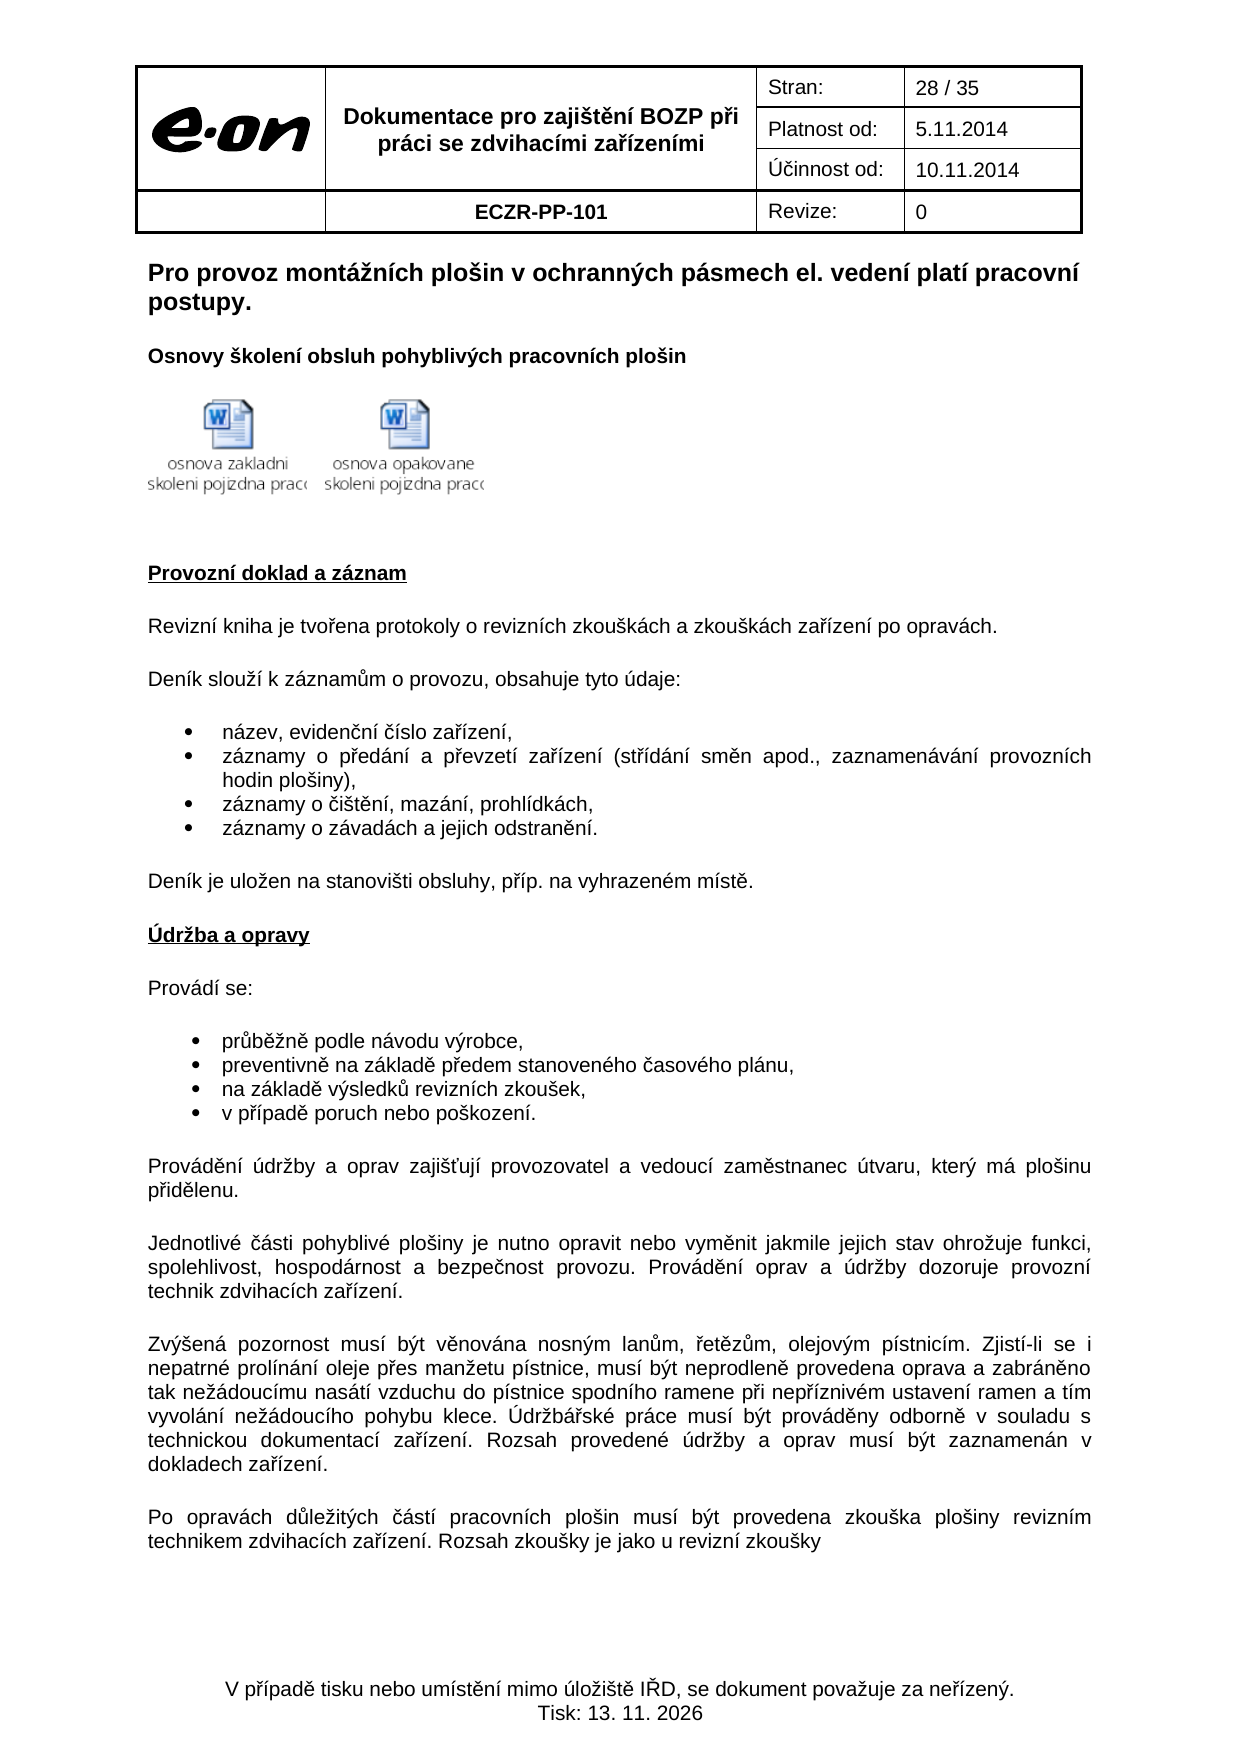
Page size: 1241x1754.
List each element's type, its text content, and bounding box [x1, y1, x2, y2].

text Provádění údržby a oprav zajišťují provozovatel a vedoucí zaměstnanec útvaru, který má plošinu přidělenu. [148, 1154, 1092, 1202]
list záznamy o závadách a jejich odstranění. [185, 816, 1092, 840]
text Pro provoz montážních plošin v ochranných pásmech el. vedení platí pracovní postupy. [148, 258, 1092, 315]
list preventivně na základě předem stanoveného časového plánu, [192, 1053, 1092, 1077]
text Deník je uložen na stanovišti obsluhy, příp. na vyhrazeném místě. [148, 869, 1092, 893]
list v případě poruch nebo poškození. [192, 1101, 1092, 1125]
list na základě výsledků revizních zkoušek, [192, 1077, 1092, 1101]
text Deník slouží k záznamům o provozu, obsahuje tyto údaje: [148, 667, 1092, 691]
text Revizní kniha je tvořena protokoly o revizních zkouškách a zkouškách zařízení po opravách. [148, 614, 1092, 638]
text Osnovy školení obsluh pohyblivých pracovních plošin [148, 344, 1092, 368]
text Jednotlivé části pohyblivé plošiny je nutno opravit nebo vyměnit jakmile jejich stav ohrožuje funkci, spolehlivost, hospodárnost a bezpečnost provozu. Provádění oprav a údržby dozoruje provozní technik zdvihacích zařízení. [148, 1231, 1092, 1303]
text Po opravách důležitých částí pracovních plošin musí být provedena zkouška plošiny revizním technikem zdvihacích zařízení. Rozsah zkoušky je jako u revizní zkoušky [148, 1505, 1092, 1553]
list název, evidenční číslo zařízení, [185, 720, 1092, 744]
text Zvýšená pozornost musí být věnována nosným lanům, řetězům, olejovým pístnicím. Zjistí-li se i nepatrné prolínání oleje přes manžetu pístnice, musí být neprodleně provedena oprava a zabráněno tak nežádoucímu nasátí vzduchu do pístnice spodního ramene při nepříznivém ustavení ramen a tím vyvolání nežádoucího pohybu klece. Údržbářské práce musí být prováděny odborně v souladu s technickou dokumentací zařízení. Rozsah provedené údržby a oprav musí být zaznamenán v dokladech zařízení. [148, 1332, 1092, 1476]
text Údržba a opravy [148, 922, 1092, 946]
list záznamy o předání a převzetí zařízení (střídání směn apod., zaznamenávání provozních hodin plošiny), [185, 744, 1092, 792]
list záznamy o čištění, mazání, prohlídkách, [185, 792, 1092, 816]
list průběžně podle návodu výrobce, [192, 1029, 1092, 1053]
text Provádí se: [148, 976, 1092, 999]
text Provozní doklad a záznam [148, 561, 1092, 584]
